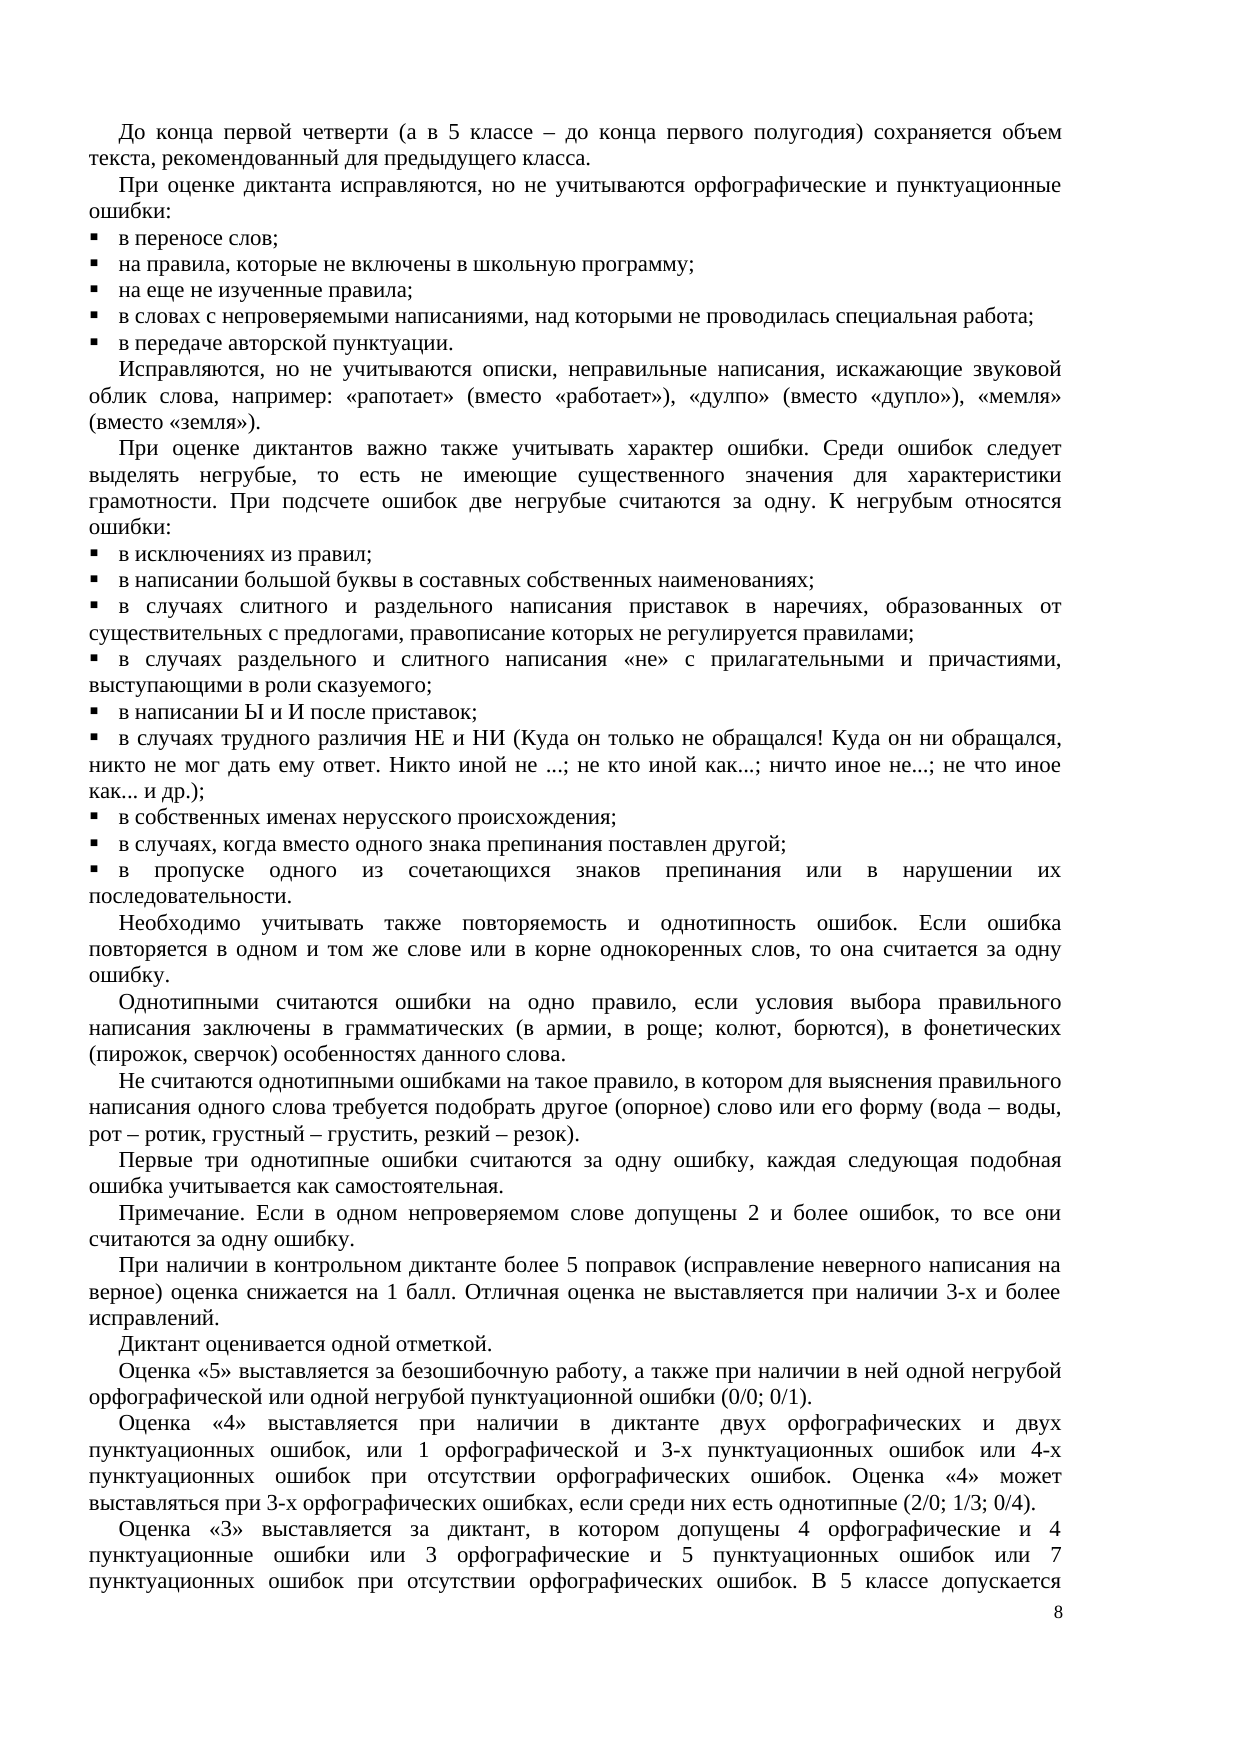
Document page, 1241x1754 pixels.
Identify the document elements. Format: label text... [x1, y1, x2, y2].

list на еще не изученные правила; [89, 276, 1063, 303]
list в случаях трудного различия НЕ и НИ (Куда он только не обращался! Куда он ни обращался, никто не мог дать ему ответ. Никто иной не ...; не кто иной как...; ничто иное не...; не что иное как... и др.); [89, 724, 1063, 803]
list в переносе слов; [89, 223, 1063, 250]
text Не считаются однотипными ошибками на такое правило, в котором для выяснения правильного написания одного слова требуется подобрать другое (опорное) слово или его форму (вода – воды, рот – ротик, грустный – грустить, резкий – резок). [89, 1067, 1063, 1146]
list в случаях раздельного и слитного написания «не» с прилагательными и причастиями, выступающими в роли сказуемого; [89, 645, 1063, 698]
text При оценке диктантов важно также учитывать характер ошибки. Среди ошибок следует выделять негрубые, то есть не имеющие существенного значения для характеристики грамотности. При подсчете ошибок две негрубые считаются за одну. К негрубым относятся ошибки: [89, 434, 1063, 540]
text При наличии в контрольном диктанте более 5 поправок (исправление неверного написания на верное) оценка снижается на 1 балл. Отличная оценка не выставляется при наличии 3-х и более исправлений. [89, 1251, 1063, 1330]
list в собственных именах нерусского происхождения; [89, 803, 1063, 830]
list в передаче авторской пунктуации. [89, 329, 1063, 355]
text Необходимо учитывать также повторяемость и однотипность ошибок. Если ошибка повторяется в одном и том же слове или в корне однокоренных слов, то она считается за одну ошибку. [89, 909, 1063, 988]
list в написании большой буквы в составных собственных наименованиях; [89, 566, 1063, 592]
list в написании Ы и И после приставок; [89, 698, 1063, 724]
text До конца первой четверти (а в 5 классе – до конца первого полугодия) сохраняется объем текста, рекомендованный для предыдущего класса. [89, 118, 1063, 171]
text Оценка «4» выставляется при наличии в диктанте двух орфографических и двух пунктуационных ошибок, или 1 орфографической и 3-х пунктуационных ошибок или 4-х пунктуационных ошибок при отсутствии орфографических ошибок. Оценка «4» может выставляться при 3-х орфографических ошибках, если среди них есть однотипные (2/0; 1/3; 0/4). [89, 1409, 1063, 1515]
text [89, 1515, 1063, 1594]
text Исправляются, но не учитываются описки, неправильные написания, искажающие звуковой облик слова, например: «рапотает» (вместо «работает»), «дулпо» (вместо «дупло»), «мемля» (вместо «земля»). [89, 355, 1063, 434]
list в словах с непроверяемыми написаниями, над которыми не проводилась специальная работа; [89, 303, 1063, 329]
text Первые три однотипные ошибки считаются за одну ошибку, каждая следующая подобная ошибка учитывается как самостоятельная. [89, 1146, 1063, 1199]
text Диктант оценивается одной отметкой. [89, 1330, 1063, 1357]
list в исключениях из правил; [89, 540, 1063, 566]
list в случаях слитного и раздельного написания приставок в наречиях, образованных от существительных с предлогами, правописание которых не регулируется правилами; [89, 592, 1063, 645]
text При оценке диктанта исправляются, но не учитываются орфографические и пунктуационные ошибки: [89, 171, 1063, 223]
list в случаях, когда вместо одного знака препинания поставлен другой; [89, 830, 1063, 856]
text Примечание. Если в одном непроверяемом слове допущены 2 и более ошибок, то все они считаются за одну ошибку. [89, 1199, 1063, 1251]
text Оценка «5» выставляется за безошибочную работу, а также при наличии в ней одной негрубой орфографической или одной негрубой пунктуационной ошибки (0/0; 0/1). [89, 1357, 1063, 1409]
list на правила, которые не включены в школьную программу; [89, 250, 1063, 276]
list в пропуске одного из сочетающихся знаков препинания или в нарушении их последовательности. [89, 856, 1063, 909]
text Однотипными считаются ошибки на одно правило, если условия выбора правильного написания заключены в грамматических (в армии, в роще; колют, борются), в фонетических (пирожок, сверчок) особенностях данного слова. [89, 988, 1063, 1067]
